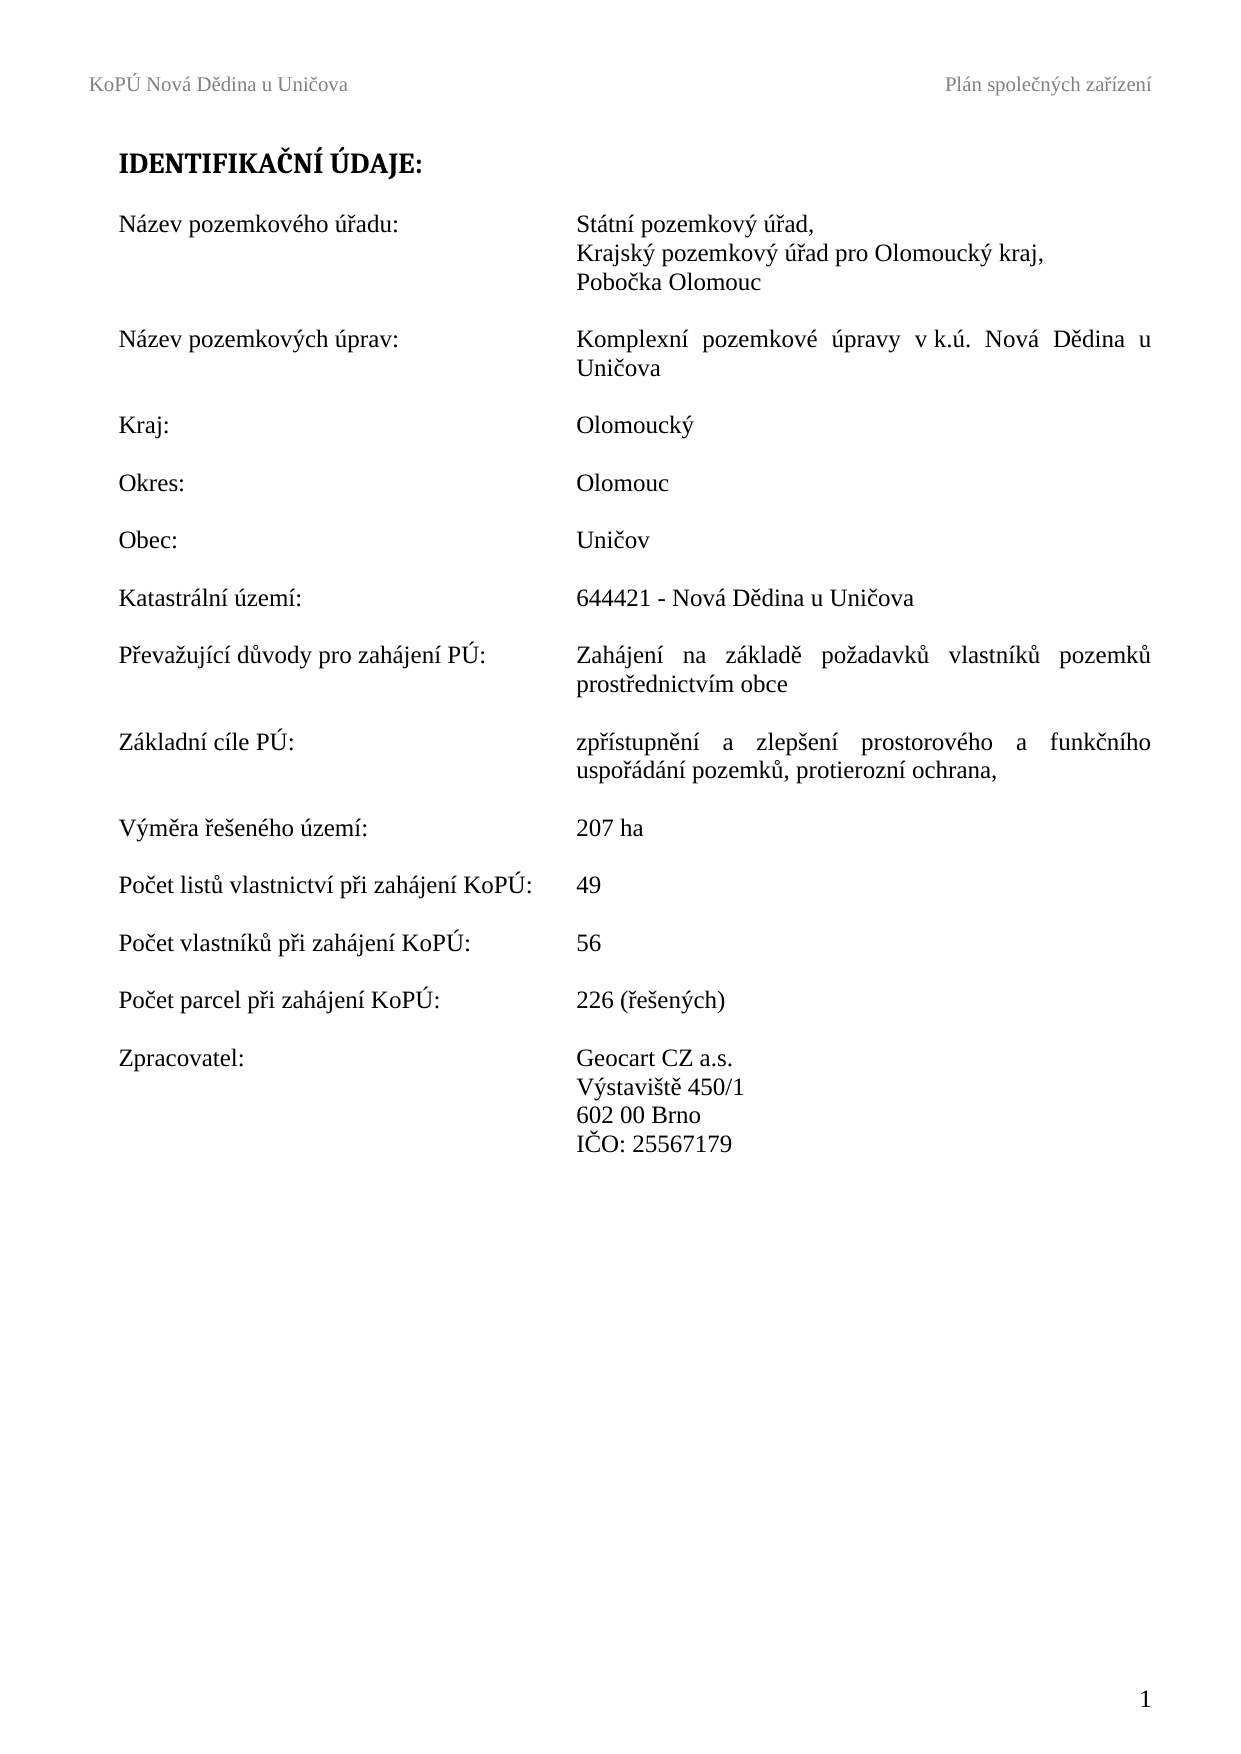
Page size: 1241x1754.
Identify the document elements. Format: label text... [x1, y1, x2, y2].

text Výstaviště 450/1 [89, 1072, 1152, 1100]
text 602 00 Brno [89, 1100, 1152, 1129]
text Převažující důvody pro zahájení PÚ: Zahájení na základě požadavků vlastníků pozemků prostřednictvím obce [118, 640, 1152, 698]
text Počet parcel při zahájení KoPÚ: 226 (řešených) [89, 985, 1152, 1014]
text Počet listů vlastnictví při zahájení KoPÚ: 49 [89, 870, 1152, 899]
text Název pozemkových úprav: Komplexní pozemkové úpravy v k.ú. Nová Dědina u Uničova [118, 324, 1152, 382]
text Pobočka Olomouc [118, 267, 1152, 295]
text Základní cíle PÚ: zpřístupnění a zlepšení prostorového a funkčního uspořádání pozemků, protierozní ochrana, [118, 727, 1152, 784]
text Krajský pozemkový úřad pro Olomoucký kraj, [118, 238, 1152, 267]
text Zpracovatel: Geocart CZ a.s. [89, 1043, 1152, 1072]
text Katastrální území: 644421 - Nová Dědina u Uničova [89, 583, 1152, 612]
text Obec: Uničov [89, 525, 1152, 554]
text IČO: 25567179 [118, 1129, 1152, 1158]
text Výměra řešeného území: 207 ha [89, 813, 1152, 842]
text Okres: Olomouc [89, 468, 1152, 497]
text Název pozemkového úřadu: Státní pozemkový úřad, [118, 209, 1152, 238]
text Kraj: Olomoucký [89, 410, 1152, 439]
text Počet vlastníků při zahájení KoPÚ: 56 [89, 928, 1152, 957]
text IDENTIFIKAČNÍ ÚDAJE: [89, 147, 1152, 180]
